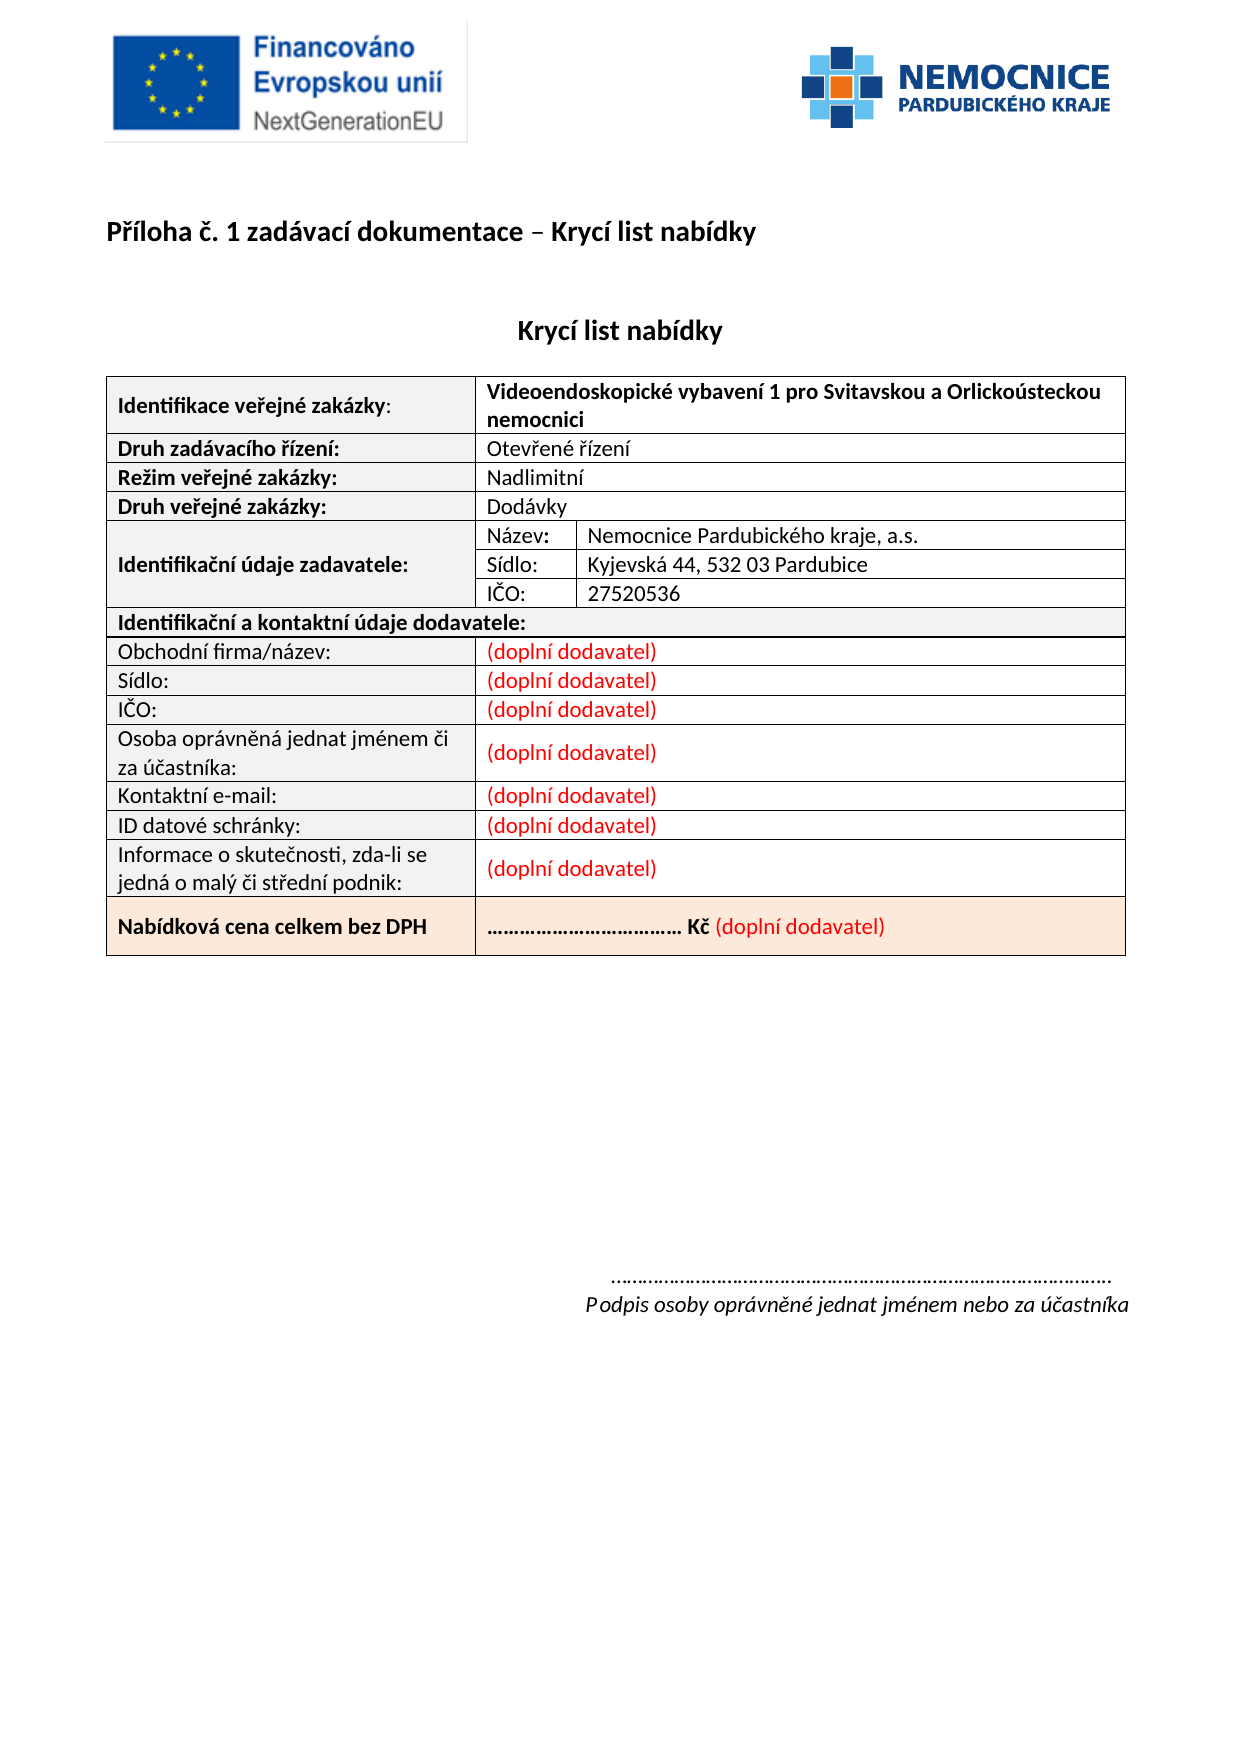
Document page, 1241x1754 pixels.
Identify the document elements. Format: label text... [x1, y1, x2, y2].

table_cell ID datové schránky: [107, 811, 475, 839]
table_cell Identifikační a kontaktní údaje dodavatele: [107, 608, 1125, 636]
table_cell Informace o skutečnosti, zda-li se jedná o malý či střední podnik: [107, 840, 475, 896]
table_cell Sídlo: [107, 666, 475, 694]
table_cell 27520536 [577, 579, 1125, 607]
table_cell Dodávky [476, 492, 1125, 520]
table_cell (doplní dodavatel) [476, 666, 1125, 694]
table_cell (doplní dodavatel) [476, 696, 1125, 723]
text ………………………………………………………………………………….. [106, 1262, 1134, 1290]
table_cell Osoba oprávněná jednat jménem či za účastníka: [107, 725, 475, 781]
table_cell Otevřené řízení [476, 434, 1125, 462]
table_cell Obchodní firma/název: [107, 638, 475, 665]
text Krycí list nabídky [106, 312, 1134, 348]
table_header Videoendoskopické vybavení 1 pro Svitavskou a Orlickoústeckou nemocnici [476, 377, 1125, 433]
table_cell Kyjevská 44, 532 03 Pardubice [577, 550, 1125, 578]
table_cell Druh zadávacího řízení: [107, 434, 475, 462]
text Podpis osoby oprávněné jednat jménem nebo za účastníka [106, 1290, 1134, 1318]
table_cell Název: [476, 521, 576, 549]
table_header Identifikace veřejné zakázky: [107, 377, 475, 433]
table_cell (doplní dodavatel) [476, 638, 1125, 665]
table_cell Kontaktní e-mail: [107, 782, 475, 810]
table_cell IČO: [107, 696, 475, 723]
table_cell IČO: [476, 579, 576, 607]
table_cell (doplní dodavatel) [476, 840, 1125, 896]
picture [104, 21, 469, 144]
table_cell ……………………………… Kč (doplní dodavatel) [476, 897, 1125, 955]
table_cell Identifikační údaje zadavatele: [107, 521, 475, 607]
table_cell Nadlimitní [476, 463, 1125, 491]
table_cell Nabídková cena celkem bez DPH [107, 897, 475, 955]
table_cell Druh veřejné zakázky: [107, 492, 475, 520]
text Příloha č. 1 zadávací dokumentace – Krycí list nabídky [106, 213, 1134, 249]
table_cell (doplní dodavatel) [476, 782, 1125, 810]
table_cell Sídlo: [476, 550, 576, 578]
table_cell Režim veřejné zakázky: [107, 463, 475, 491]
table_cell (doplní dodavatel) [476, 725, 1125, 781]
picture [800, 46, 1110, 129]
table_cell Nemocnice Pardubického kraje, a.s. [577, 521, 1125, 549]
table_cell (doplní dodavatel) [476, 811, 1125, 839]
